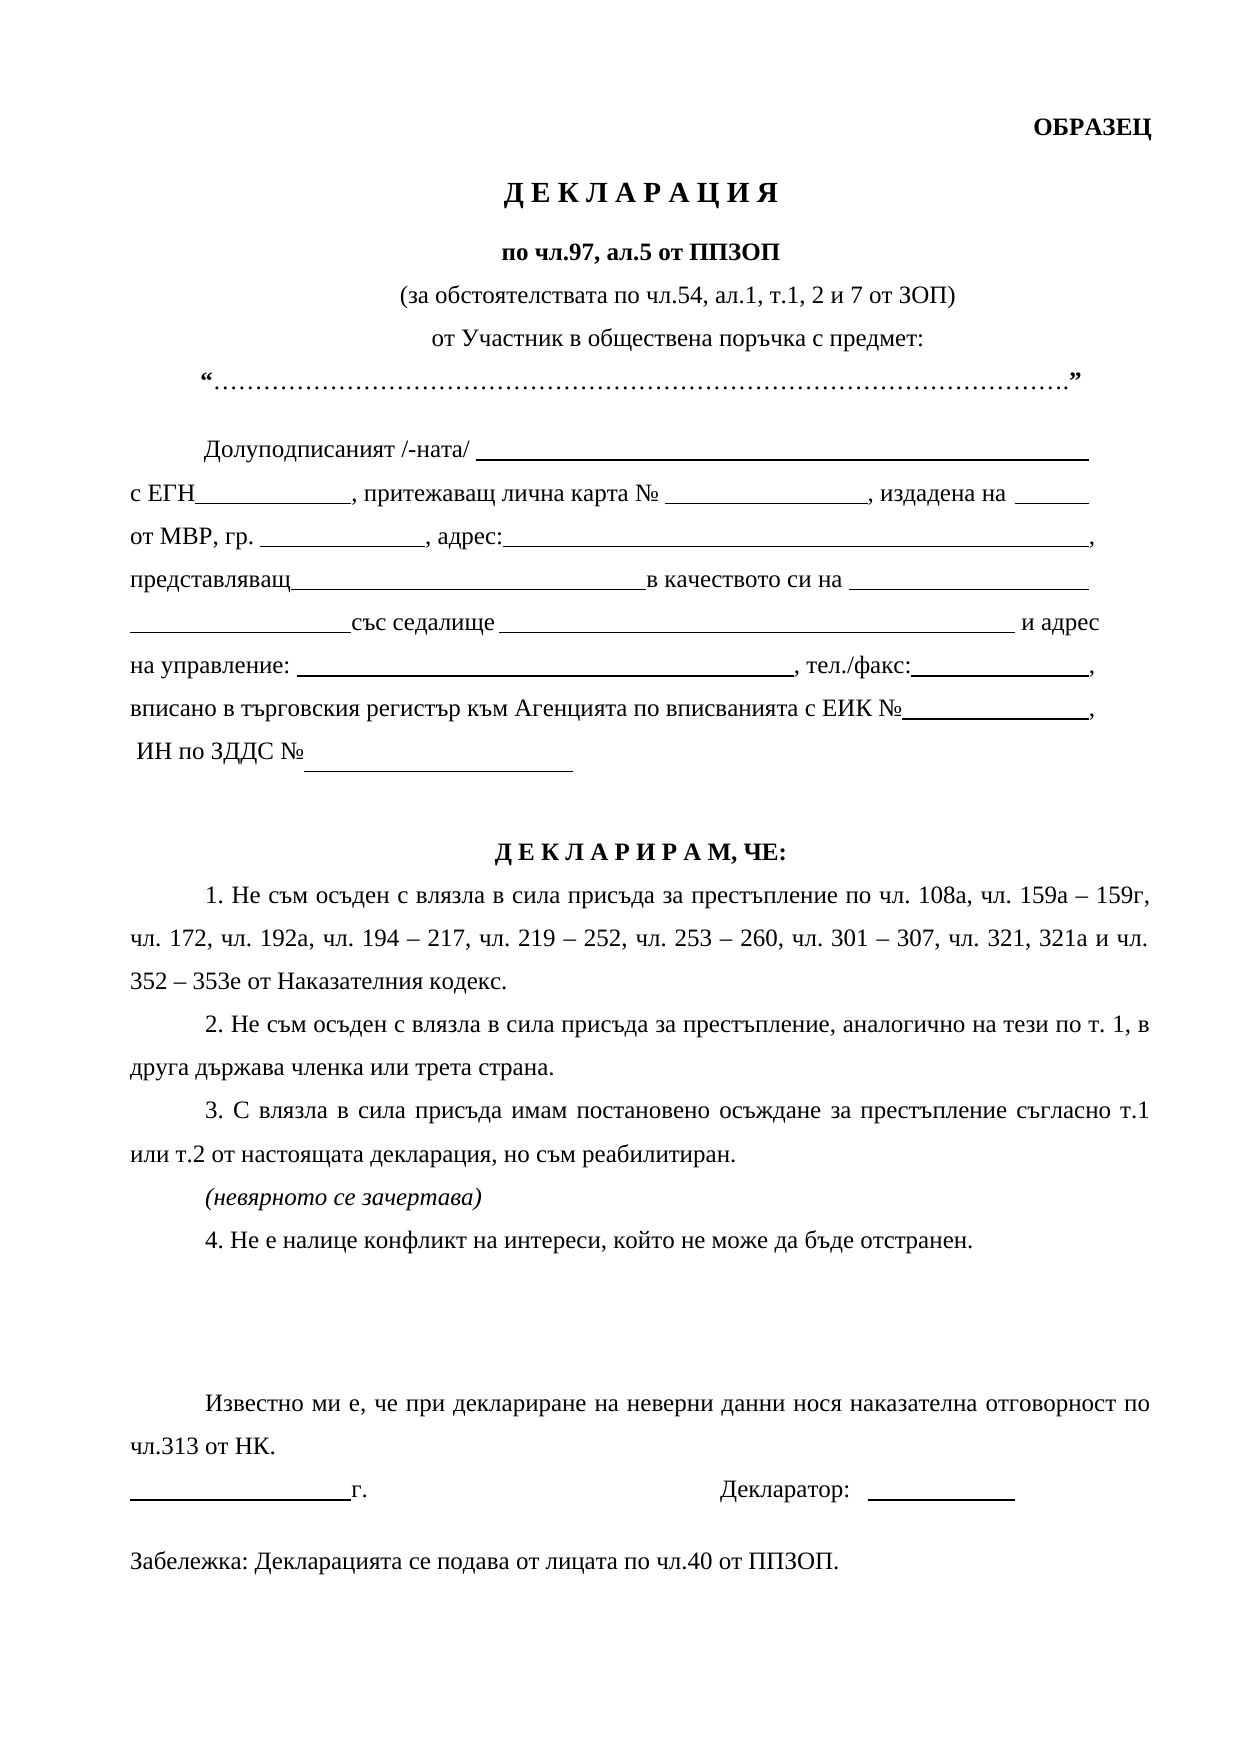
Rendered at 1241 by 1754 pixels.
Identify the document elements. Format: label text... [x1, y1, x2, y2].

text г. Декларатор: [130, 1474, 1152, 1503]
text с ЕГН , притежаващ лична карта № , издадена на [130, 478, 1152, 506]
text “………………………………………………………………………………………….” [130, 366, 1152, 395]
text представляващ в качеството си на [130, 564, 1152, 593]
text (за обстоятелствата по чл.54, ал.1, т.1, 2 и 7 от ЗОП) [204, 280, 1152, 309]
text от Участник в обществена поръчка с предмет: [204, 323, 1152, 352]
text със седалище и адрес [130, 607, 1152, 636]
text по чл.97, ал.5 от ППЗОП [130, 237, 1152, 266]
text 1. Не съм осъден с влязла в сила присъда за престъпление по чл. 108а, чл. 159а – 159г, чл. 172, чл. 192а, чл. 194 – 217, чл. 219 – 252, чл. 253 – 260, чл. 301 – 307, чл. 321, 321а и чл. 352 – 353е от Наказателния кодекс. [130, 880, 1152, 995]
text от МВР, гр. , адрес: , [130, 521, 1152, 549]
title Д Е К Л А Р А Ц И Я [130, 175, 1152, 208]
text Известно ми е, че при деклариране на неверни данни нося наказателна отговорност по чл.313 от НК. [130, 1388, 1152, 1460]
list ОБРАЗЕЦ [636, 112, 1152, 141]
text 2. Не съм осъден с влязла в сила присъда за престъпление, аналогично на тези по т. 1, в друга държава членка или трета страна. [130, 1009, 1152, 1081]
text 3. С влязла в сила присъда имам постановено осъждане за престъпление съгласно т.1 или т.2 от настоящата декларация, но съм реабилитиран. [130, 1096, 1152, 1167]
text на управление: , тел./факс: , вписано в търговския регистър към Агенцията по вписванията с ЕИК № , [130, 650, 1152, 722]
text 4. Не е налице конфликт на интереси, който не може да бъде отстранен. [130, 1225, 1152, 1254]
text (невярното се зачертава) [130, 1182, 1152, 1211]
text Забележка: Декларацията се подава от лицата по чл.40 от ППЗОП. [130, 1546, 1152, 1575]
text Долуподписаният /-ната/ [130, 434, 1152, 463]
text Д Е К Л А Р И Р А М, ЧЕ: [130, 837, 1152, 866]
text ИН по ЗДДС № [130, 736, 1152, 774]
